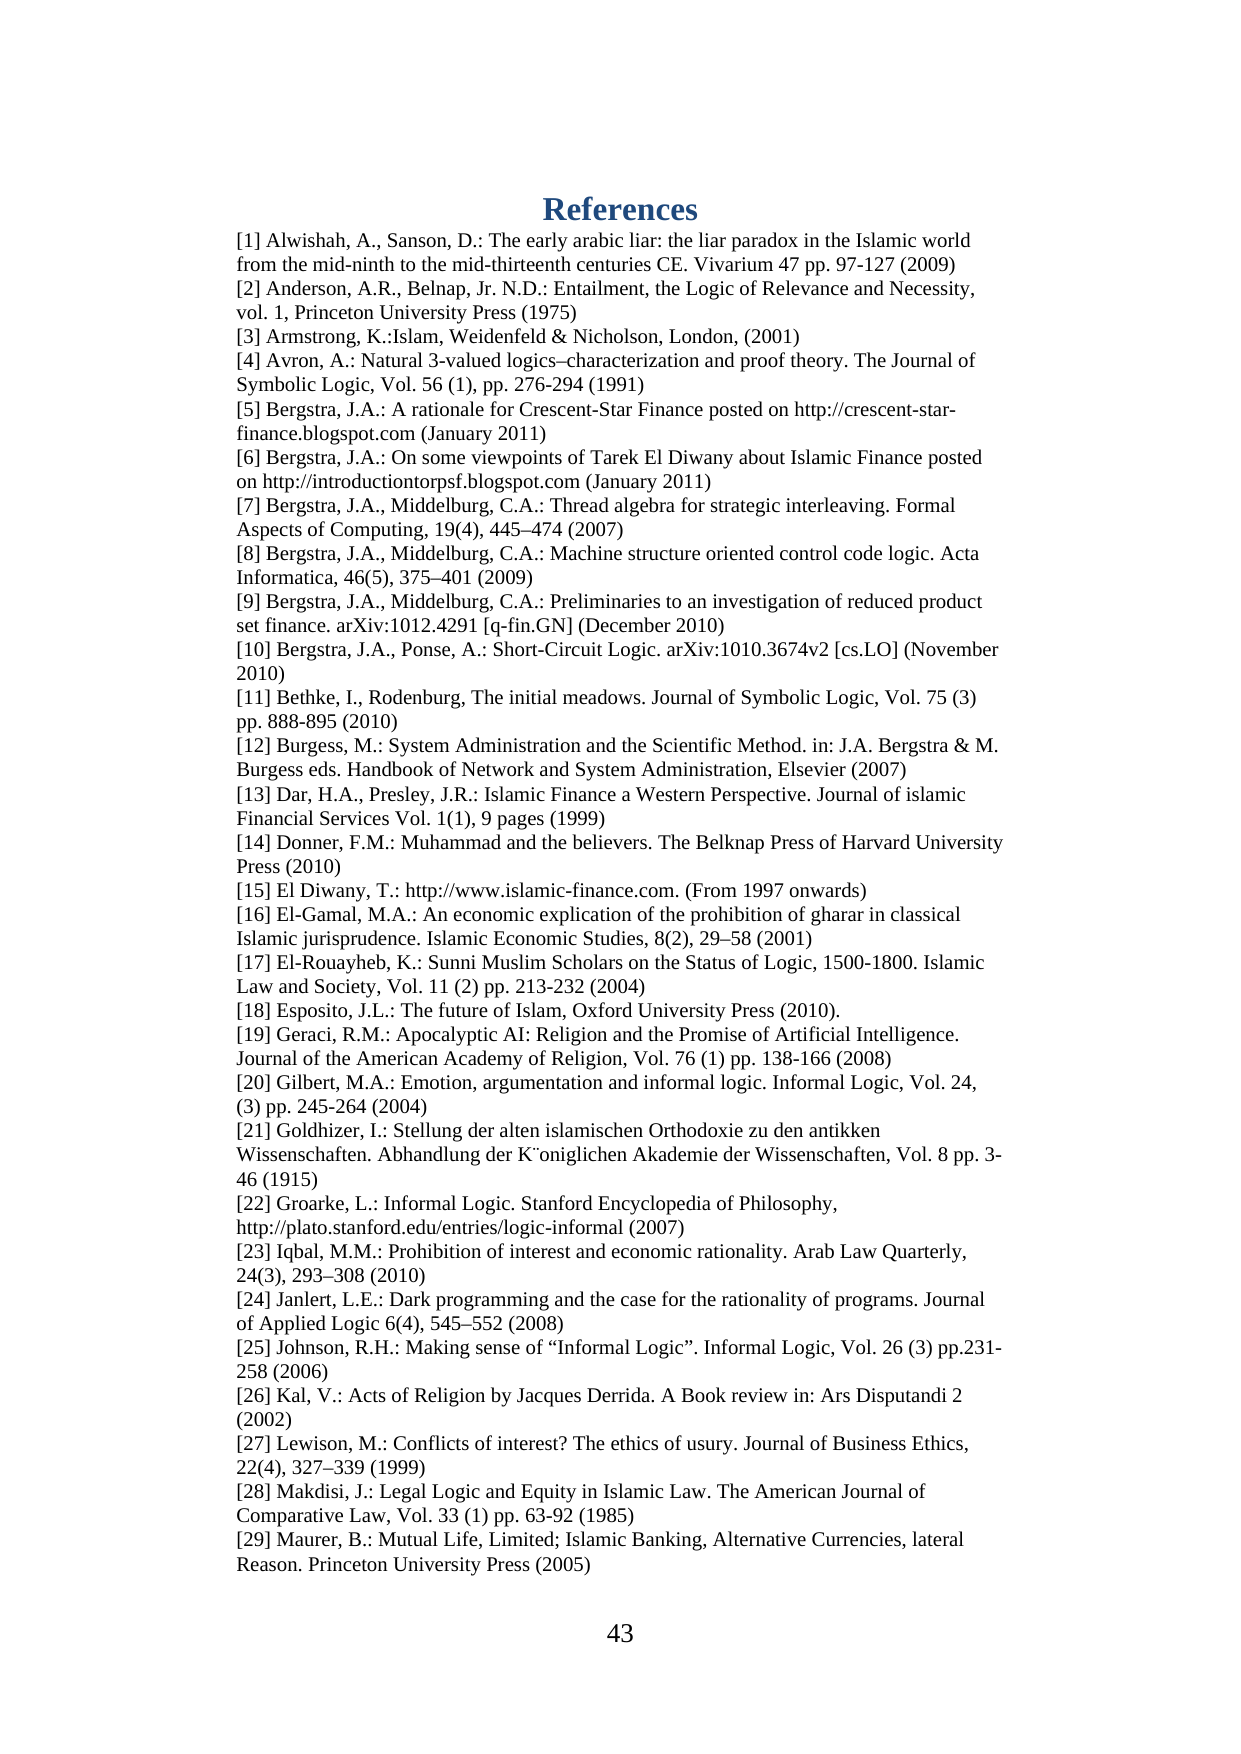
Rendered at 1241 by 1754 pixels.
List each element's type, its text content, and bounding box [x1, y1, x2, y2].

text [1] Alwishah, A., Sanson, D.: The early arabic liar: the liar paradox in the Islamic world from the mid-ninth to the mid-thirteenth centuries CE. Vivarium 47 pp. 97-127 (2009) [236, 228, 1004, 276]
text [29] Maurer, B.: Mutual Life, Limited; Islamic Banking, Alternative Currencies, lateral Reason. Princeton University Press (2005) [236, 1527, 1004, 1576]
text [10] Bergstra, J.A., Ponse, A.: Short-Circuit Logic. arXiv:1010.3674v2 [cs.LO] (November 2010) [236, 637, 1004, 685]
text [11] Bethke, I., Rodenburg, The initial meadows. Journal of Symbolic Logic, Vol. 75 (3) pp. 888-895 (2010) [236, 685, 1004, 733]
text [14] Donner, F.M.: Muhammad and the believers. The Belknap Press of Harvard University Press (2010) [236, 829, 1004, 878]
text [21] Goldhizer, I.: Stellung der alten islamischen Orthodoxie zu den antikken Wissenschaften. Abhandlung der K¨oniglichen Akademie der Wissenschaften, Vol. 8 pp. 3-46 (1915) [236, 1118, 1004, 1191]
text [9] Bergstra, J.A., Middelburg, C.A.: Preliminaries to an investigation of reduced product set finance. arXiv:1012.4291 [q-fin.GN] (December 2010) [236, 589, 1004, 637]
text [20] Gilbert, M.A.: Emotion, argumentation and informal logic. Informal Logic, Vol. 24, (3) pp. 245-264 (2004) [236, 1070, 1004, 1118]
text [13] Dar, H.A., Presley, J.R.: Islamic Finance a Western Perspective. Journal of islamic Financial Services Vol. 1(1), 9 pages (1999) [236, 781, 1004, 829]
text [22] Groarke, L.: Informal Logic. Stanford Encyclopedia of Philosophy, http://plato.stanford.edu/entries/logic-informal (2007) [236, 1191, 1004, 1239]
text [17] El-Rouayheb, K.: Sunni Muslim Scholars on the Status of Logic, 1500-1800. Islamic Law and Society, Vol. 11 (2) pp. 213-232 (2004) [236, 950, 1004, 998]
text [23] Iqbal, M.M.: Prohibition of interest and economic rationality. Arab Law Quarterly, 24(3), 293–308 (2010) [236, 1239, 1004, 1287]
text [24] Janlert, L.E.: Dark programming and the case for the rationality of programs. Journal of Applied Logic 6(4), 545–552 (2008) [236, 1287, 1004, 1335]
text [16] El-Gamal, M.A.: An economic explication of the prohibition of gharar in classical Islamic jurisprudence. Islamic Economic Studies, 8(2), 29–58 (2001) [236, 902, 1004, 950]
text [8] Bergstra, J.A., Middelburg, C.A.: Machine structure oriented control code logic. Acta Informatica, 46(5), 375–401 (2009) [236, 541, 1004, 589]
subtitle References [236, 190, 1004, 228]
text [15] El Diwany, T.: http://www.islamic-finance.com. (From 1997 onwards) [236, 878, 1004, 902]
text [2] Anderson, A.R., Belnap, Jr. N.D.: Entailment, the Logic of Relevance and Necessity, vol. 1, Princeton University Press (1975) [236, 276, 1004, 324]
text [25] Johnson, R.H.: Making sense of “Informal Logic”. Informal Logic, Vol. 26 (3) pp.231- 258 (2006) [236, 1335, 1004, 1383]
text [3] Armstrong, K.:Islam, Weidenfeld & Nicholson, London, (2001) [236, 324, 1004, 348]
text [12] Burgess, M.: System Administration and the Scientific Method. in: J.A. Bergstra & M. Burgess eds. Handbook of Network and System Administration, Elsevier (2007) [236, 733, 1004, 781]
text [19] Geraci, R.M.: Apocalyptic AI: Religion and the Promise of Artificial Intelligence. Journal of the American Academy of Religion, Vol. 76 (1) pp. 138-166 (2008) [236, 1022, 1004, 1070]
text [5] Bergstra, J.A.: A rationale for Crescent-Star Finance posted on http://crescent-star-finance.blogspot.com (January 2011) [236, 396, 1004, 444]
text [7] Bergstra, J.A., Middelburg, C.A.: Thread algebra for strategic interleaving. Formal Aspects of Computing, 19(4), 445–474 (2007) [236, 493, 1004, 541]
text [6] Bergstra, J.A.: On some viewpoints of Tarek El Diwany about Islamic Finance posted on http://introductiontorpsf.blogspot.com (January 2011) [236, 444, 1004, 493]
text [28] Makdisi, J.: Legal Logic and Equity in Islamic Law. The American Journal of Comparative Law, Vol. 33 (1) pp. 63-92 (1985) [236, 1479, 1004, 1527]
text [18] Esposito, J.L.: The future of Islam, Oxford University Press (2010). [236, 998, 1004, 1022]
text [26] Kal, V.: Acts of Religion by Jacques Derrida. A Book review in: Ars Disputandi 2 (2002) [236, 1383, 1004, 1431]
text [27] Lewison, M.: Conflicts of interest? The ethics of usury. Journal of Business Ethics, 22(4), 327–339 (1999) [236, 1431, 1004, 1479]
text [4] Avron, A.: Natural 3-valued logics–characterization and proof theory. The Journal of Symbolic Logic, Vol. 56 (1), pp. 276-294 (1991) [236, 348, 1004, 396]
